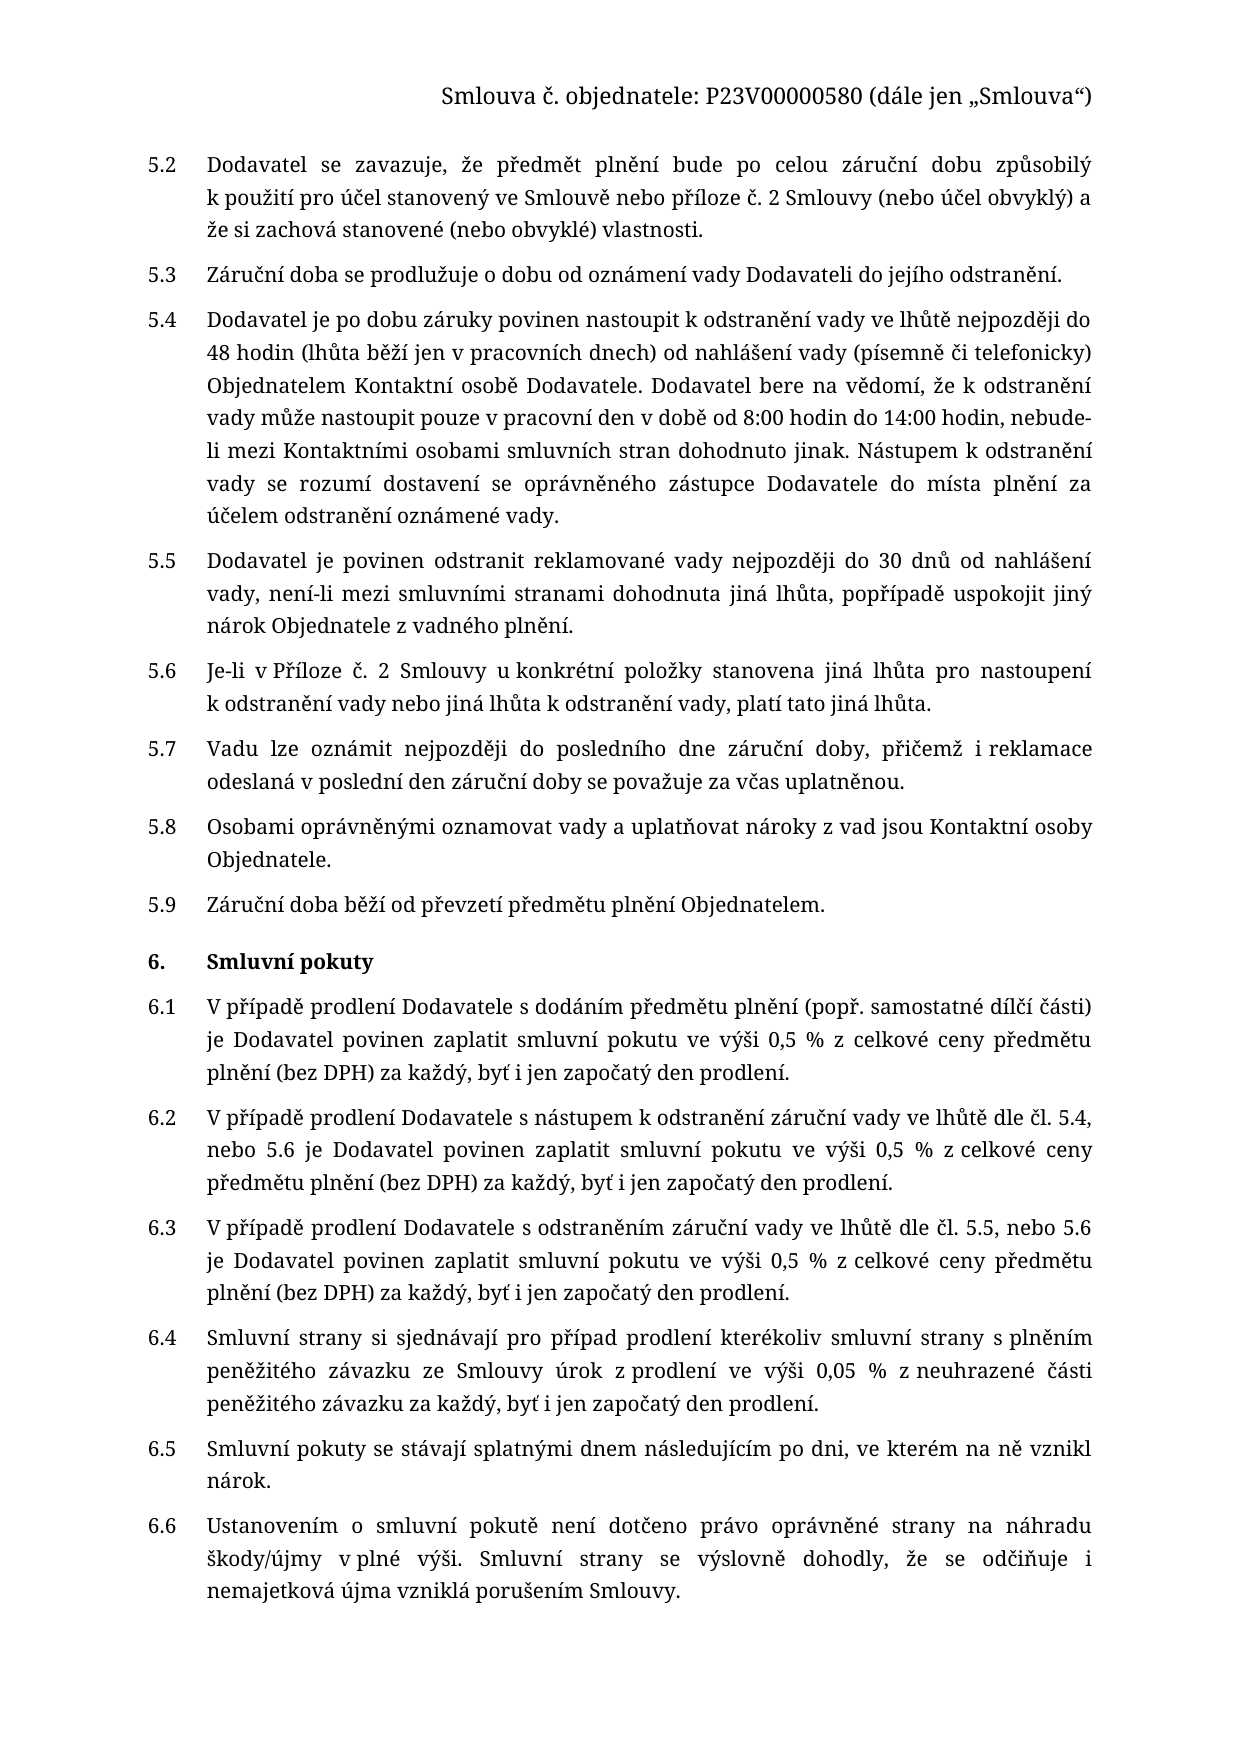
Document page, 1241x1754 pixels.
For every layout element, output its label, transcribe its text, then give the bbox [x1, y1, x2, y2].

list Dodavatel se zavazuje, že předmět plnění bude po celou záruční dobu způsobilý k použití pro účel stanovený ve Smlouvě nebo příloze č. 2 Smlouvy (nebo účel obvyklý) a že si zachová stanovené (nebo obvyklé) vlastnosti. [148, 150, 1093, 244]
list V případě prodlení Dodavatele s odstraněním záruční vady ve lhůtě dle čl. 5.5, nebo 5.6 je Dodavatel povinen zaplatit smluvní pokutu ve výši 0,5 % z celkové ceny předmětu plnění (bez DPH) za každý, byť i jen započatý den prodlení. [148, 1213, 1093, 1307]
list V případě prodlení Dodavatele s nástupem k odstranění záruční vady ve lhůtě dle čl. 5.4, nebo 5.6 je Dodavatel povinen zaplatit smluvní pokutu ve výši 0,5 % z celkové ceny předmětu plnění (bez DPH) za každý, byť i jen započatý den prodlení. [148, 1103, 1093, 1196]
list Záruční doba běží od převzetí předmětu plnění Objednatelem. [148, 890, 1093, 918]
list Vadu lze oznámit nejpozději do posledního dne záruční doby, přičemž i reklamace odeslaná v poslední den záruční doby se považuje za včas uplatněnou. [148, 734, 1093, 795]
list Dodavatel je po dobu záruky povinen nastoupit k odstranění vady ve lhůtě nejpozději do 48 hodin (lhůta běží jen v pracovních dnech) od nahlášení vady (písemně či telefonicky) Objednatelem Kontaktní osobě Dodavatele. Dodavatel bere na vědomí, že k odstranění vady může nastoupit pouze v pracovní den v době od 8:00 hodin do 14:00 hodin, nebude-li mezi Kontaktními osobami smluvních stran dohodnuto jinak. Nástupem k odstranění vady se rozumí dostavení se oprávněného zástupce Dodavatele do místa plnění za účelem odstranění oznámené vady. [148, 306, 1093, 530]
list Smluvní pokuty se stávají splatnými dnem následujícím po dni, ve kterém na ně vznikl nárok. [148, 1434, 1093, 1495]
list Ustanovením o smluvní pokutě není dotčeno právo oprávněné strany na náhradu škody/újmy v plné výši. Smluvní strany se výslovně dohodly, že se odčiňuje i nemajetková újma vzniklá porušením Smlouvy. [148, 1511, 1093, 1605]
list Smluvní strany si sjednávají pro případ prodlení kterékoliv smluvní strany s plněním peněžitého závazku ze Smlouvy úrok z prodlení ve výši 0,05 % z neuhrazené části peněžitého závazku za každý, byť i jen započatý den prodlení. [148, 1323, 1093, 1417]
list V případě prodlení Dodavatele s dodáním předmětu plnění (popř. samostatné dílčí části) je Dodavatel povinen zaplatit smluvní pokutu ve výši 0,5 % z celkové ceny předmětu plnění (bez DPH) za každý, byť i jen započatý den prodlení. [148, 992, 1093, 1086]
list Dodavatel je povinen odstranit reklamované vady nejpozději do 30 dnů od nahlášení vady, není-li mezi smluvními stranami dohodnuta jiná lhůta, popřípadě uspokojit jiný nárok Objednatele z vadného plnění. [148, 546, 1093, 640]
list Záruční doba se prodlužuje o dobu od oznámení vady Dodavateli do jejího odstranění. [148, 261, 1093, 289]
list Osobami oprávněnými oznamovat vady a uplatňovat nároky z vad jsou Kontaktní osoby Objednatele. [148, 812, 1093, 873]
list Je-li v Příloze č. 2 Smlouvy u konkrétní položky stanovena jiná lhůta pro nastoupení k odstranění vady nebo jiná lhůta k odstranění vady, platí tato jiná lhůta. [148, 657, 1093, 718]
list Smluvní pokuty [148, 947, 1093, 976]
